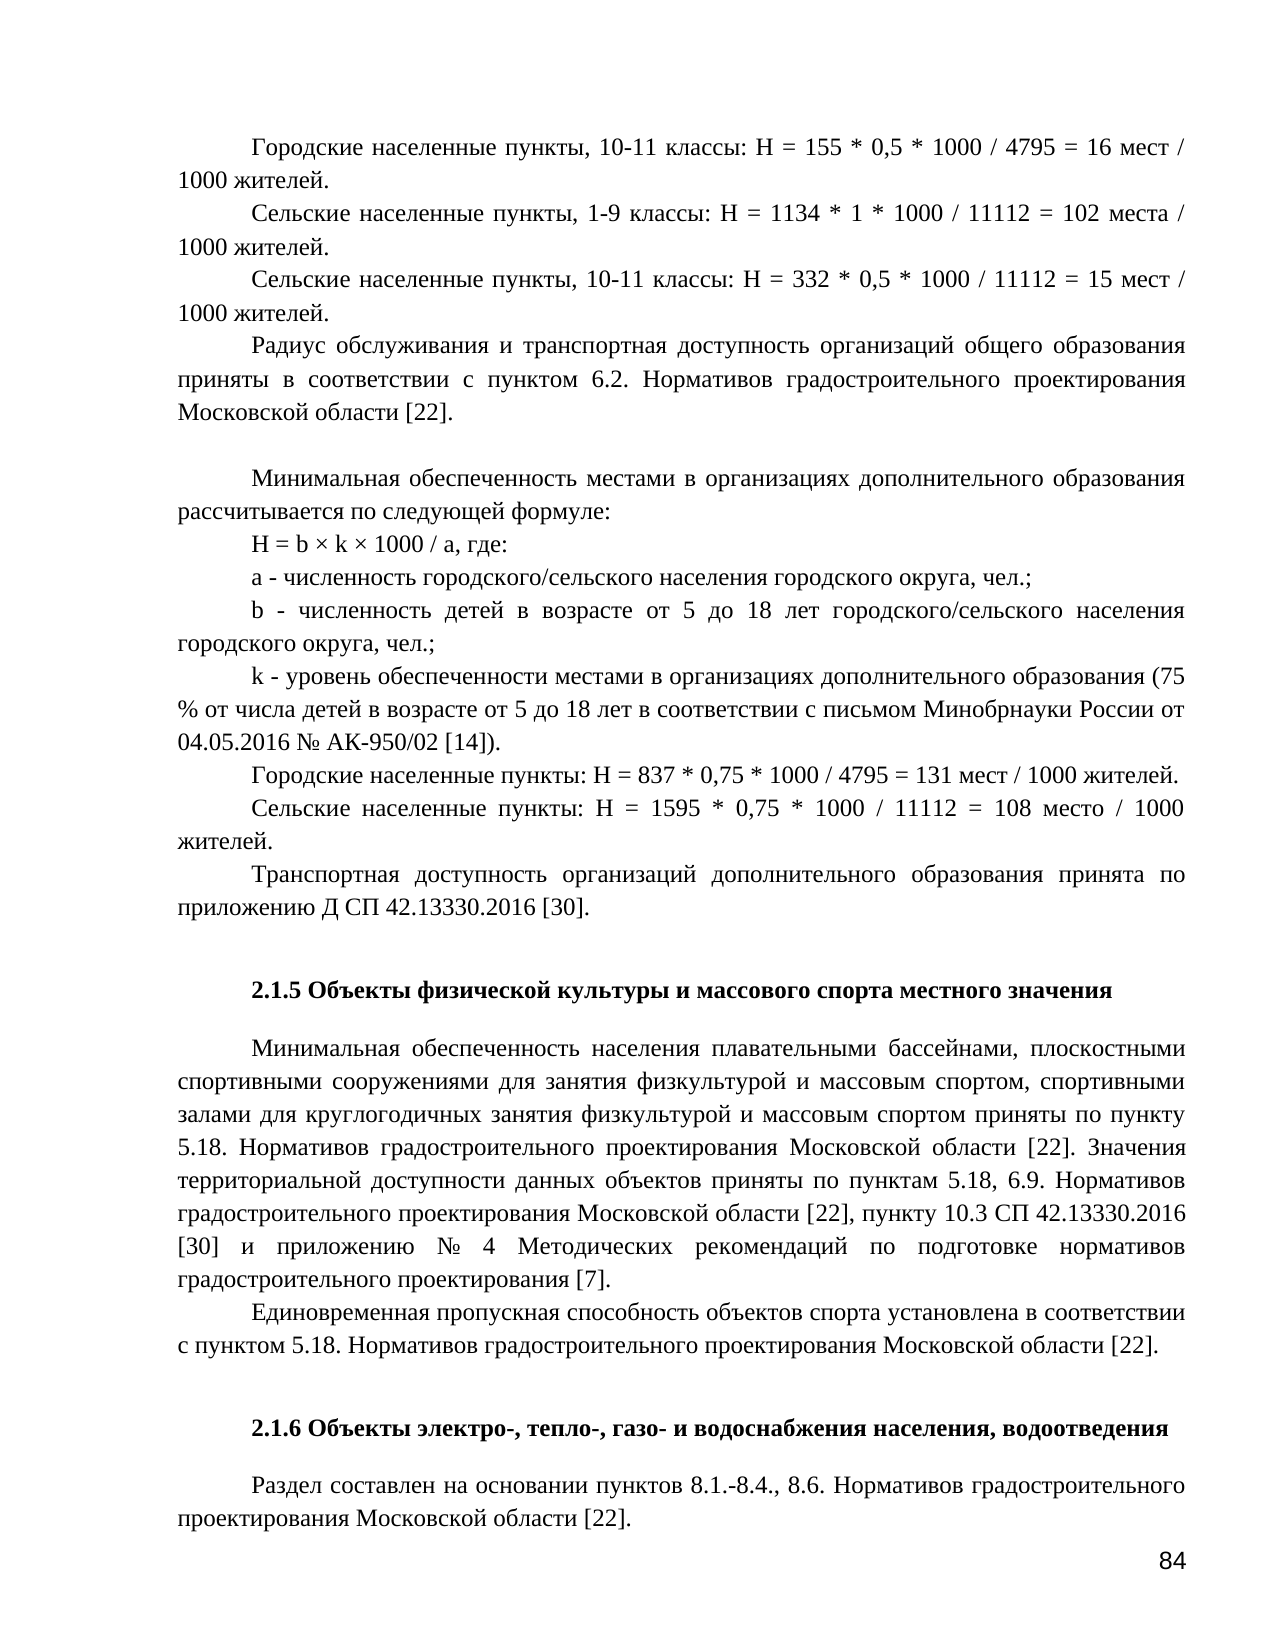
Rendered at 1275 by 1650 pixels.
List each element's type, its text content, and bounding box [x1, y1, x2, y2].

text Сельские населенные пункты, 10-11 классы: Н = 332 * 0,5 * 1000 / 11112 = 15 мест / 1000 жителей. [177, 264, 1186, 326]
text 2.1.6 Объекты электро-, тепло-, газо- и водоснабжения населения, водоотведения [177, 1413, 1186, 1442]
text Единовременная пропускная способность объектов спорта установлена в соответствии с пунктом 5.18. Нормативов градостроительного проектирования Московской области [22]. [177, 1297, 1186, 1359]
text a - численность городского/сельского населения городского округа, чел.; [177, 562, 1186, 591]
text 2.1.5 Объекты физической культуры и массового спорта местного значения [177, 975, 1186, 1004]
text Сельские населенные пункты: Н = 1595 * 0,75 * 1000 / 11112 = 108 место / 1000 жителей. [177, 793, 1186, 855]
text Городские населенные пункты: Н = 837 * 0,75 * 1000 / 4795 = 131 мест / 1000 жителей. [177, 760, 1186, 789]
text b - численность детей в возрасте от 5 до 18 лет городского/сельского населения городского округа, чел.; [177, 595, 1186, 657]
text Раздел составлен на основании пунктов 8.1.-8.4., 8.6. Нормативов градостроительного проектирования Московской области [22]. [177, 1470, 1186, 1532]
text Н = b × k × 1000 / a, где: [177, 529, 1186, 557]
text Минимальная обеспеченность населения плавательными бассейнами, плоскостными спортивными сооружениями для занятия физкультурой и массовым спортом, спортивными залами для круглогодичных занятия физкультурой и массовым спортом приняты по пункту 5.18. Нормативов градостроительного проектирования Московской области [22]. Значения территориальной доступности данных объектов приняты по пунктам 5.18, 6.9. Нормативов градостроительного проектирования Московской области [22], пункту 10.3 СП 42.13330.2016 [30] и приложению № 4 Методических рекомендаций по подготовке нормативов градостроительного проектирования [7]. [177, 1033, 1186, 1293]
text Радиус обслуживания и транспортная доступность организаций общего образования приняты в соответствии с пунктом 6.2. Нормативов градостроительного проектирования Московской области [22]. [177, 331, 1186, 425]
text Сельские населенные пункты, 1-9 классы: Н = 1134 * 1 * 1000 / 11112 = 102 места / 1000 жителей. [177, 198, 1186, 260]
text Минимальная обеспеченность местами в организациях дополнительного образования рассчитывается по следующей формуле: [177, 463, 1186, 524]
text Транспортная доступность организаций дополнительного образования принята по приложению Д СП 42.13330.2016 [30]. [177, 859, 1186, 921]
text Городские населенные пункты, 10-11 классы: Н = 155 * 0,5 * 1000 / 4795 = 16 мест / 1000 жителей. [177, 132, 1186, 194]
text k - уровень обеспеченности местами в организациях дополнительного образования (75 % от числа детей в возрасте от 5 до 18 лет в соответствии с письмом Минобрнауки России от 04.05.2016 № АК-950/02 [14]). [177, 661, 1186, 756]
